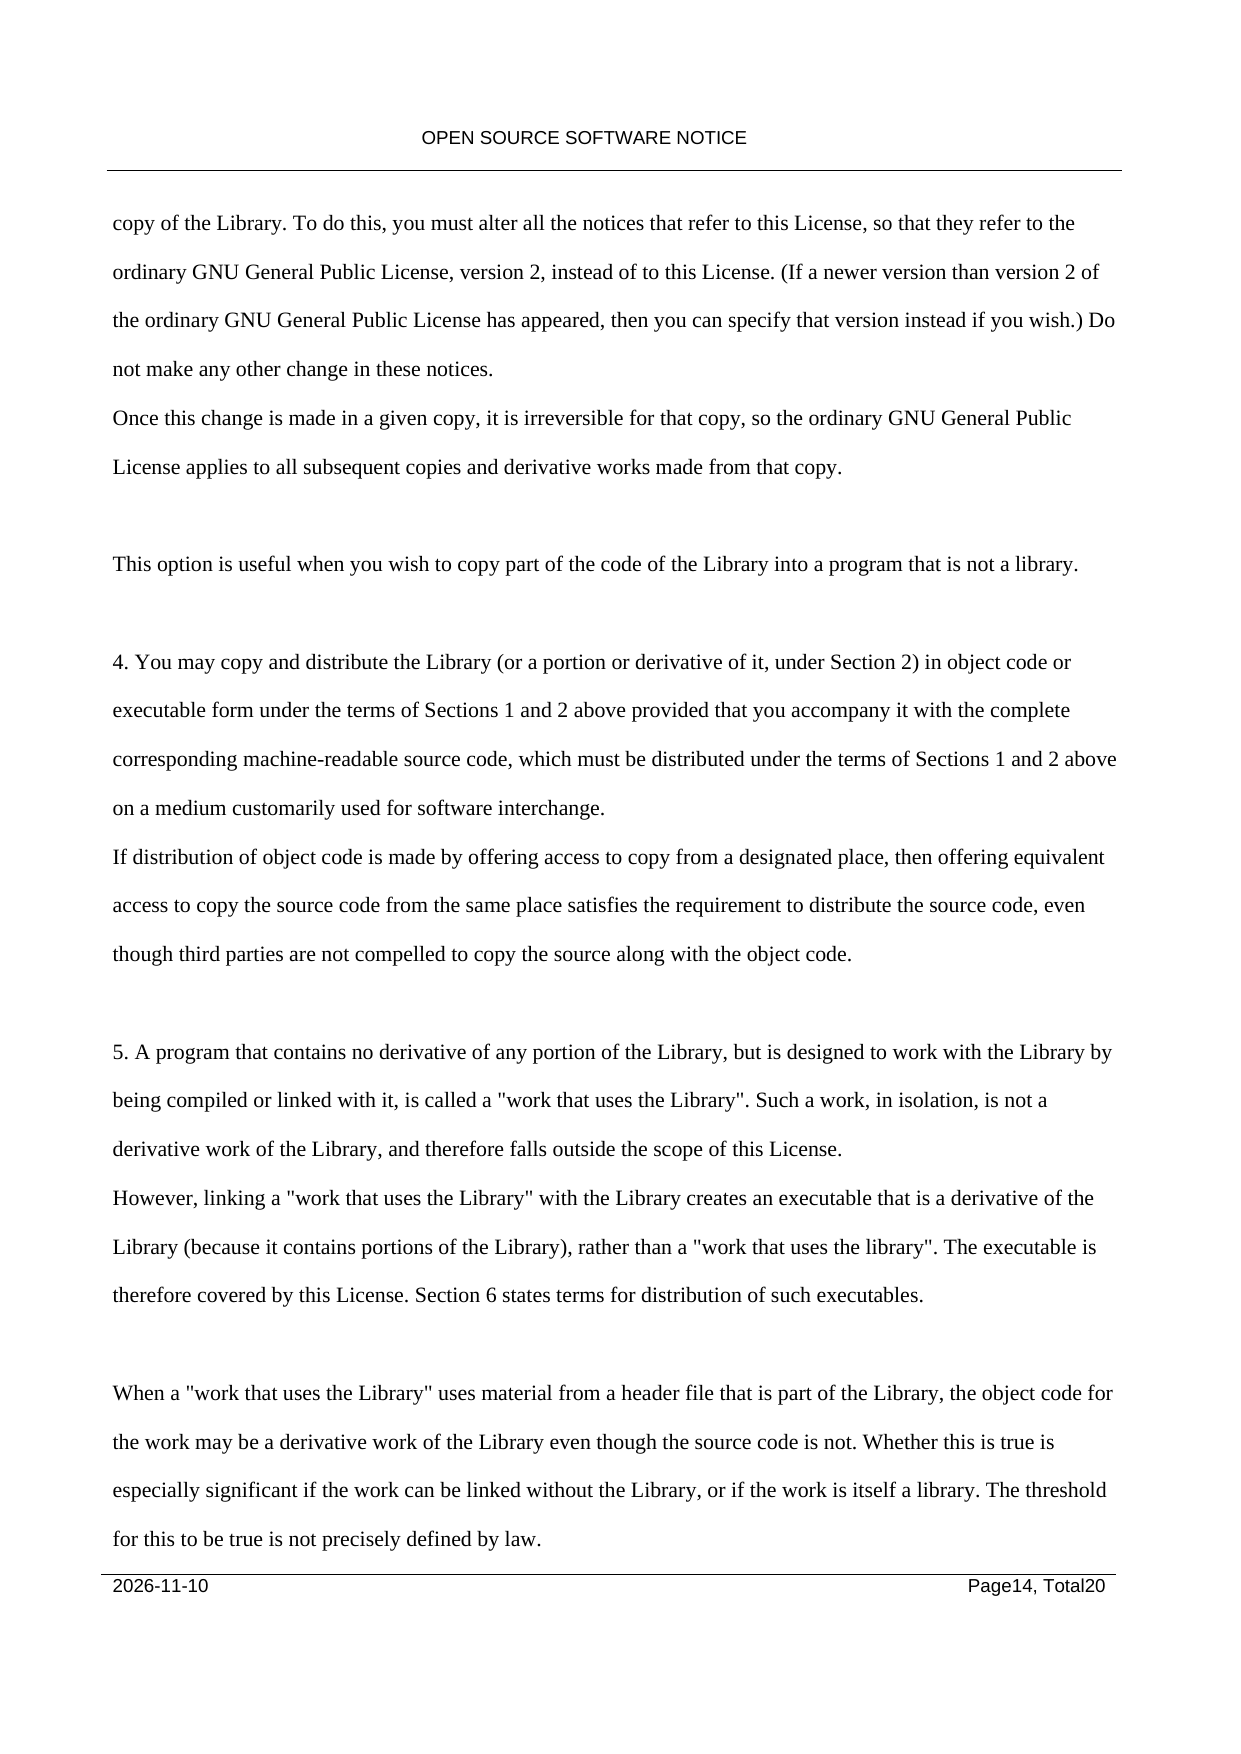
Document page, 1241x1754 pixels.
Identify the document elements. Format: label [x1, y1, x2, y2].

text [112, 206, 1128, 1555]
